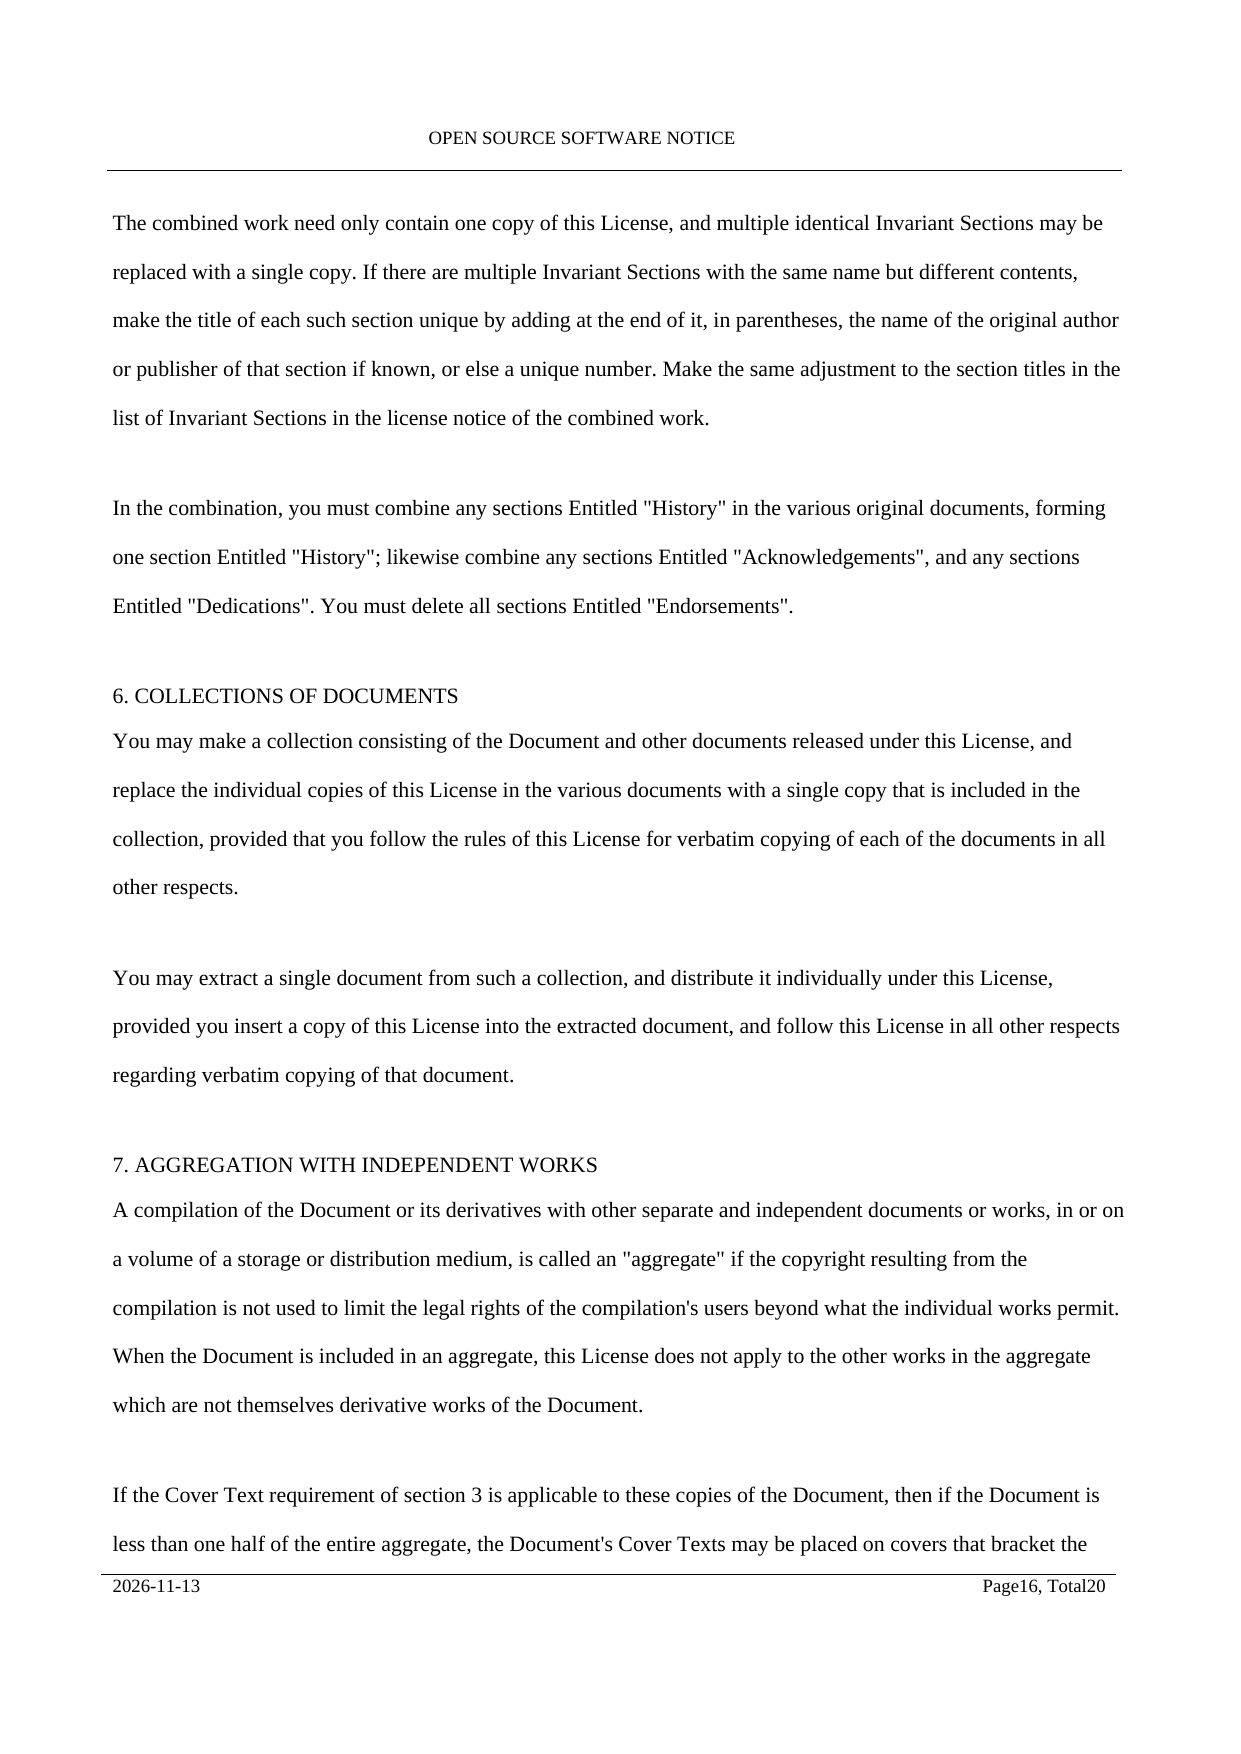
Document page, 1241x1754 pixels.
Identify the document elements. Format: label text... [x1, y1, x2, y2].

text 7. AGGREGATION WITH INDEPENDENT WORKS [112, 1148, 1128, 1181]
text You may extract a single document from such a collection, and distribute it individually under this License, provided you insert a copy of this License into the extracted document, and follow this License in all other respects regarding verbatim copying of that document. [112, 961, 1128, 1091]
text In the combination, you must combine any sections Entitled "History" in the various original documents, forming one section Entitled "History"; likewise combine any sections Entitled "Acknowledgements", and any sections Entitled "Dedications". You must delete all sections Entitled "Endorsements". [112, 492, 1128, 622]
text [112, 1479, 1128, 1560]
text 6. COLLECTIONS OF DOCUMENTS [112, 679, 1128, 712]
text You may make a collection consisting of the Document and other documents released under this License, and replace the individual copies of this License in the various documents with a single copy that is included in the collection, provided that you follow the rules of this License for verbatim copying of each of the documents in all other respects. [112, 724, 1128, 903]
text A compilation of the Document or its derivatives with other separate and independent documents or works, in or on a volume of a storage or distribution medium, is called an "aggregate" if the copyright resulting from the compilation is not used to limit the legal rights of the compilation's users beyond what the individual works permit. When the Document is included in an aggregate, this License does not apply to the other works in the aggregate which are not themselves derivative works of the Document. [112, 1194, 1128, 1421]
text The combined work need only contain one copy of this License, and multiple identical Invariant Sections may be replaced with a single copy. If there are multiple Invariant Sections with the same name but different contents, make the title of each such section unique by adding at the end of it, in parentheses, the name of the original author or publisher of that section if known, or else a unique number. Make the same adjustment to the section titles in the list of Invariant Sections in the license notice of the combined work. [112, 206, 1128, 434]
